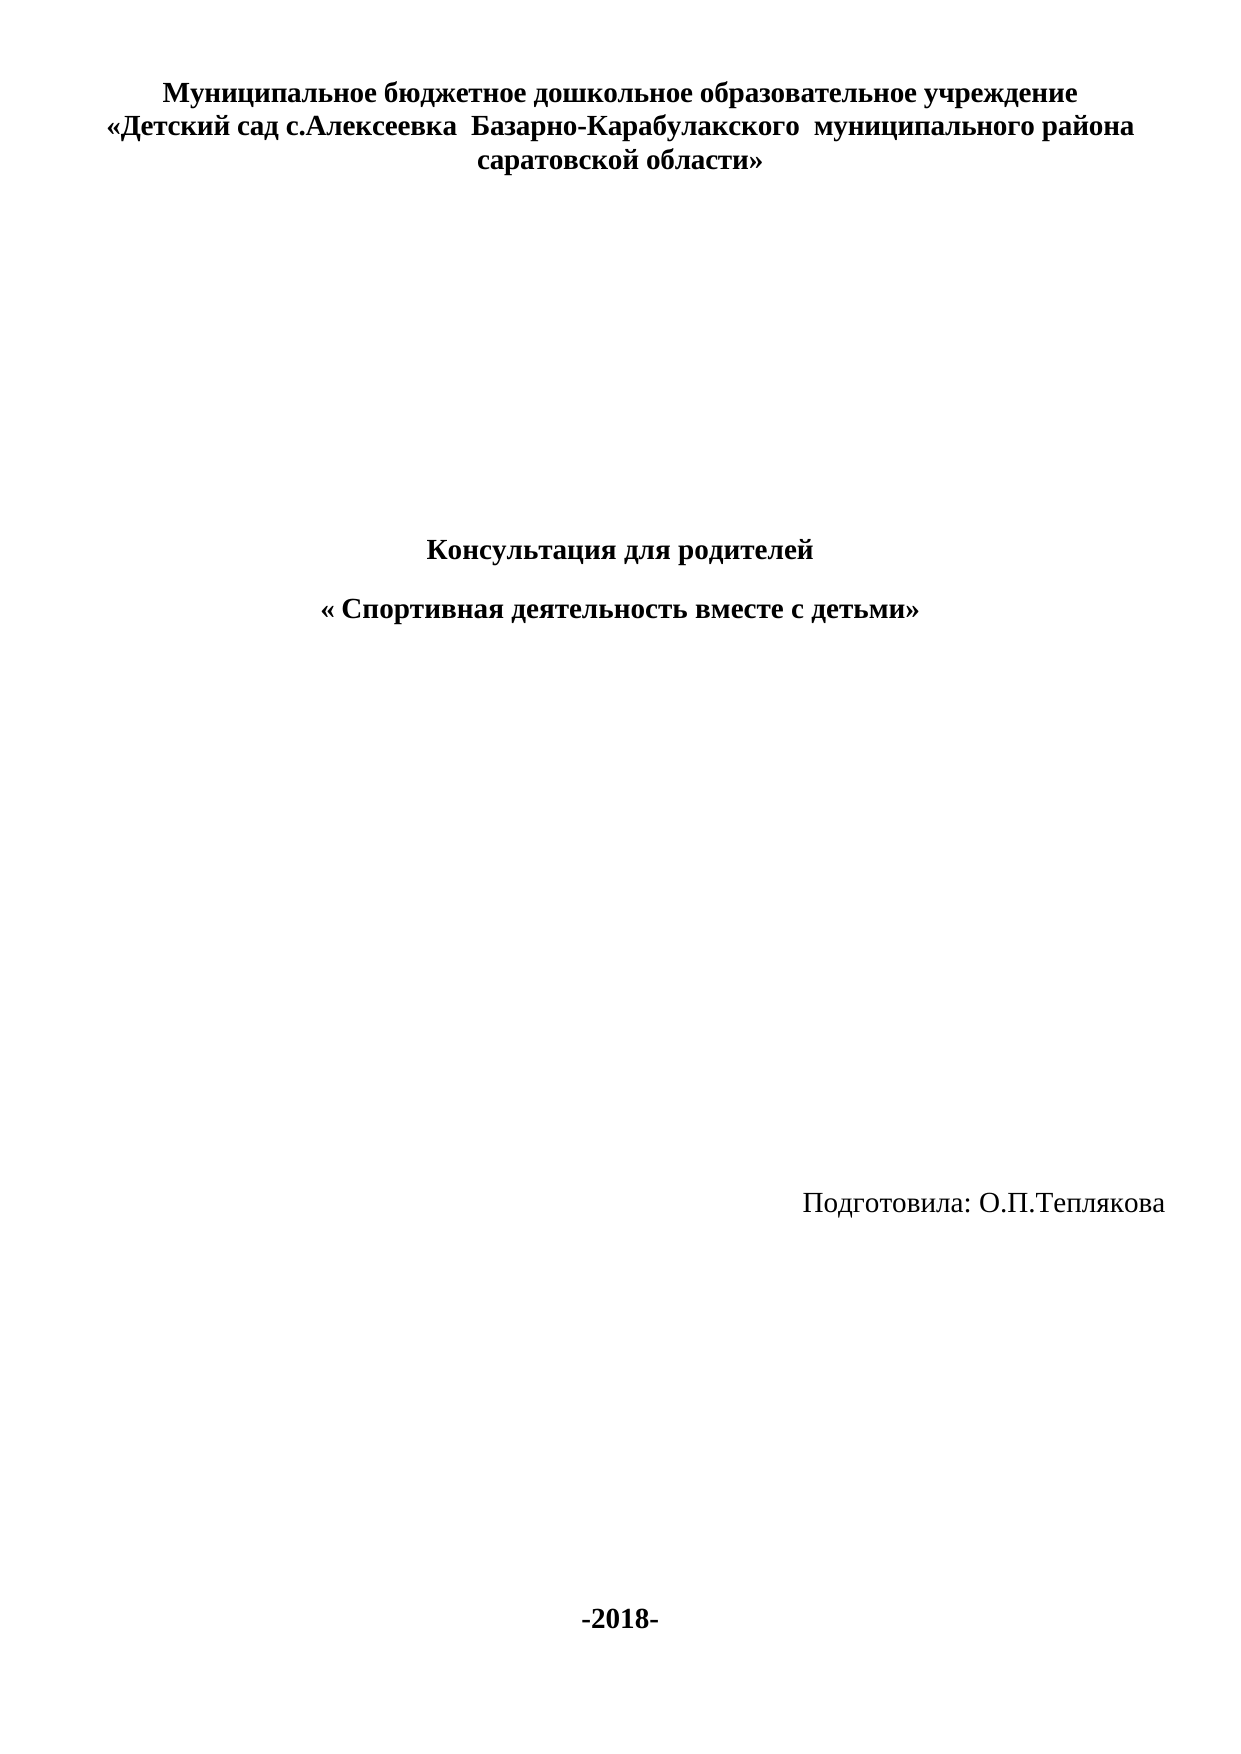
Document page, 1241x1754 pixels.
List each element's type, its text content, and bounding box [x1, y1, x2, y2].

text « Спортивная деятельность вместе с детьми» [75, 591, 1165, 625]
text Подготовила: О.П.Теплякова [75, 1185, 1165, 1219]
text Консультация для родителей [75, 532, 1165, 565]
text «Детский сад с.Алексеевка Базарно-Карабулакского муниципального района саратовской области» [75, 108, 1165, 176]
text -2018- [75, 1601, 1165, 1634]
text Муниципальное бюджетное дошкольное образовательное учреждение [75, 75, 1165, 108]
